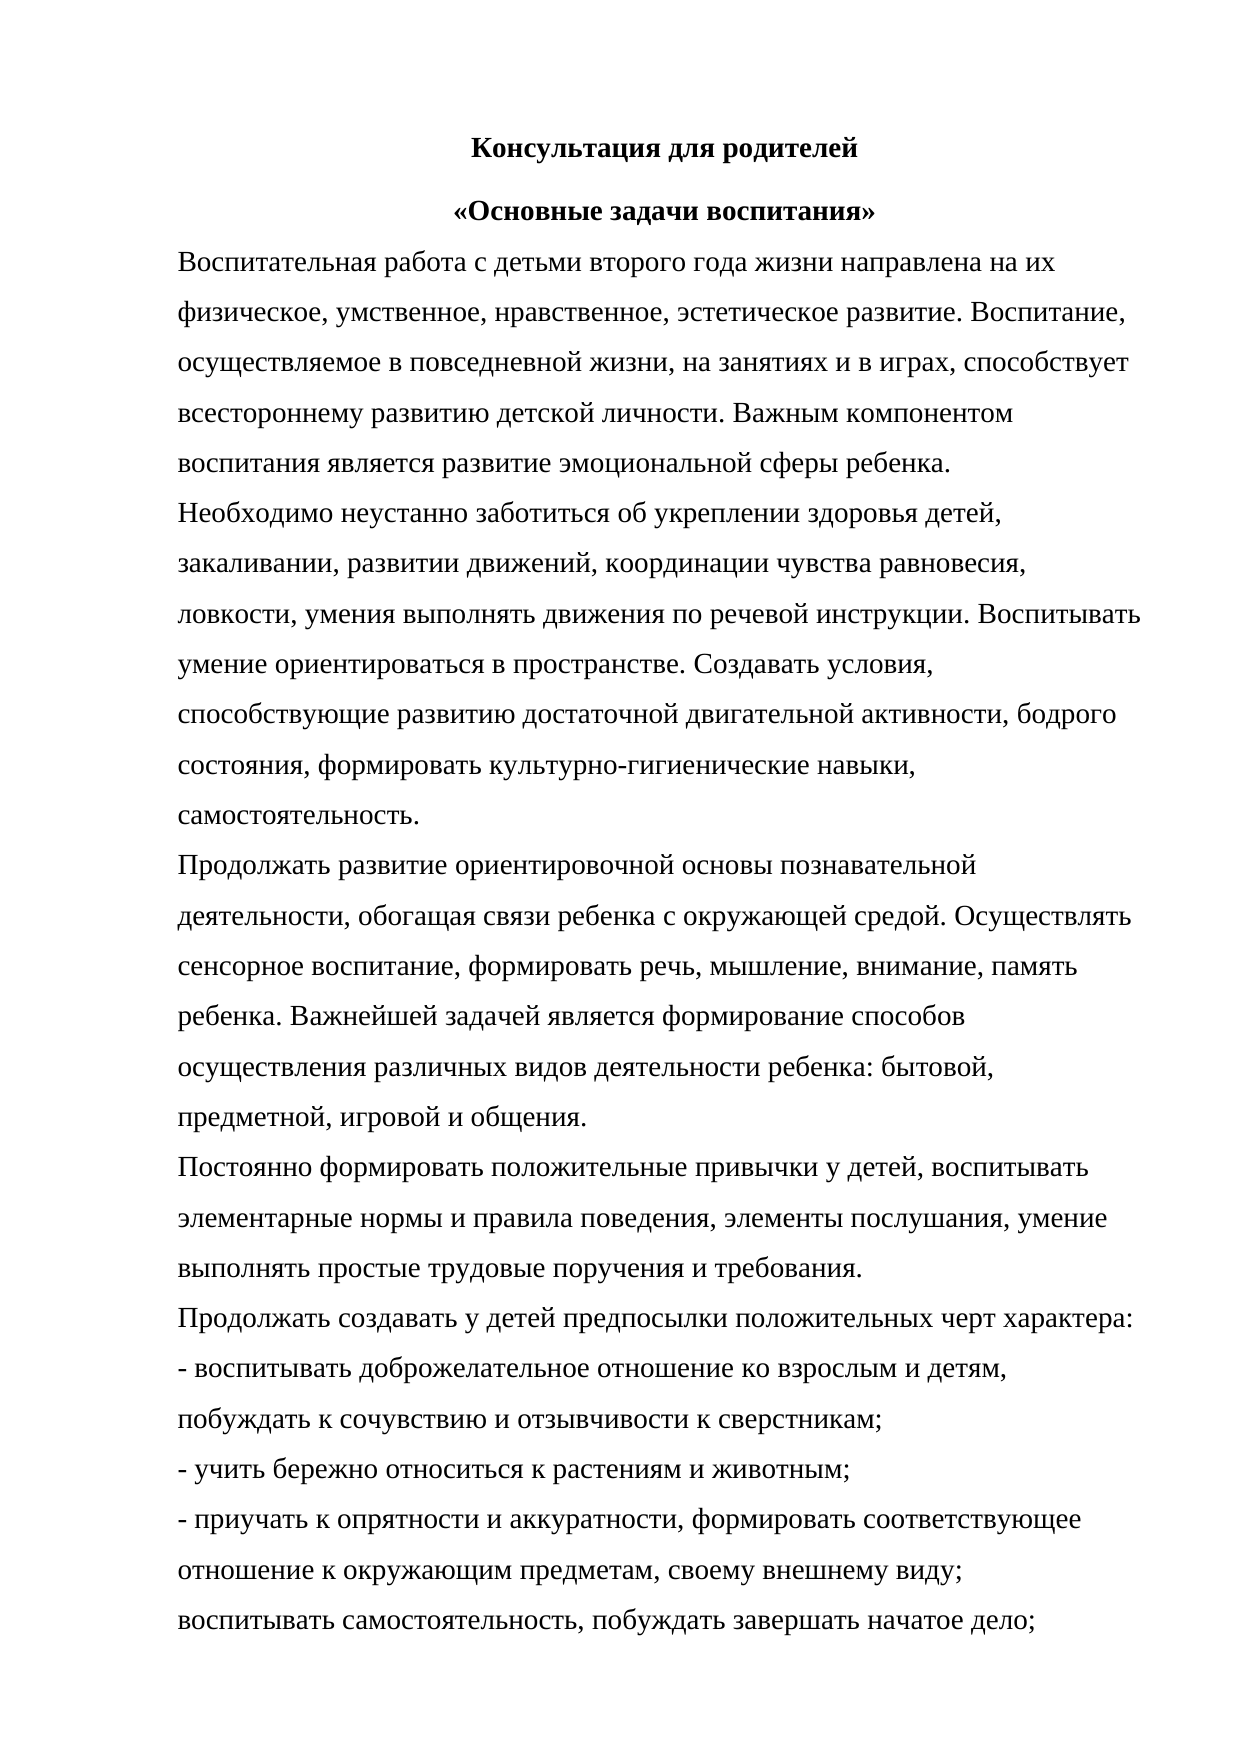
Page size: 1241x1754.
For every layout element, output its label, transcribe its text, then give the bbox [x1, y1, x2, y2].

text - воспитывать доброжелательное отношение ко взрослым и детям, побуждать к сочувствию и отзывчивости к сверстникам; [177, 1351, 1114, 1434]
text «Основные задачи воспитания» [177, 193, 1152, 227]
text - приучать к опрятности и аккуратности, формировать соответствующее отношение к окружающим предметам, своему внешнему виду; воспитывать самостоятельность, побуждать завершать начатое дело; [177, 1502, 1114, 1636]
text - учить бережно относиться к растениям и животным; [177, 1451, 1114, 1485]
text Консультация для родителей [177, 131, 1152, 164]
text Воспитательная работа с детьми второго года жизни направлена на их физическое, умственное, нравственное, эстетическое развитие. Воспитание, осуществляемое в повседневной жизни, на занятиях и в играх, способствует всестороннему развитию детской личности. Важным компонентом воспитания является развитие эмоциональной сферы ребенка. Необходимо неустанно заботиться об укреплении здоровья детей, закаливании, развитии движений, координации чувства равновесия, ловкости, умения выполнять движения по речевой инструкции. Воспитывать умение ориентироваться в пространстве. Создавать условия, способствующие развитию достаточной двигательной активности, бодрого состояния, формировать культурно-гигиенические навыки, самостоятельность. Продолжать развитие ориентировочной основы познавательной деятельности, обогащая связи ребенка с окружающей средой. Осуществлять сенсорное воспитание, формировать речь, мышление, внимание, память ребенка. Важнейшей задачей является формирование способов осуществления различных видов деятельности ребенка: бытовой, предметной, игровой и общения. Постоянно формировать положительные привычки у детей, воспитывать элементарные нормы и правила поведения, элементы послушания, умение выполнять простые трудовые поручения и требования. Продолжать создавать у детей предпосылки положительных черт характера: [177, 244, 1152, 1334]
